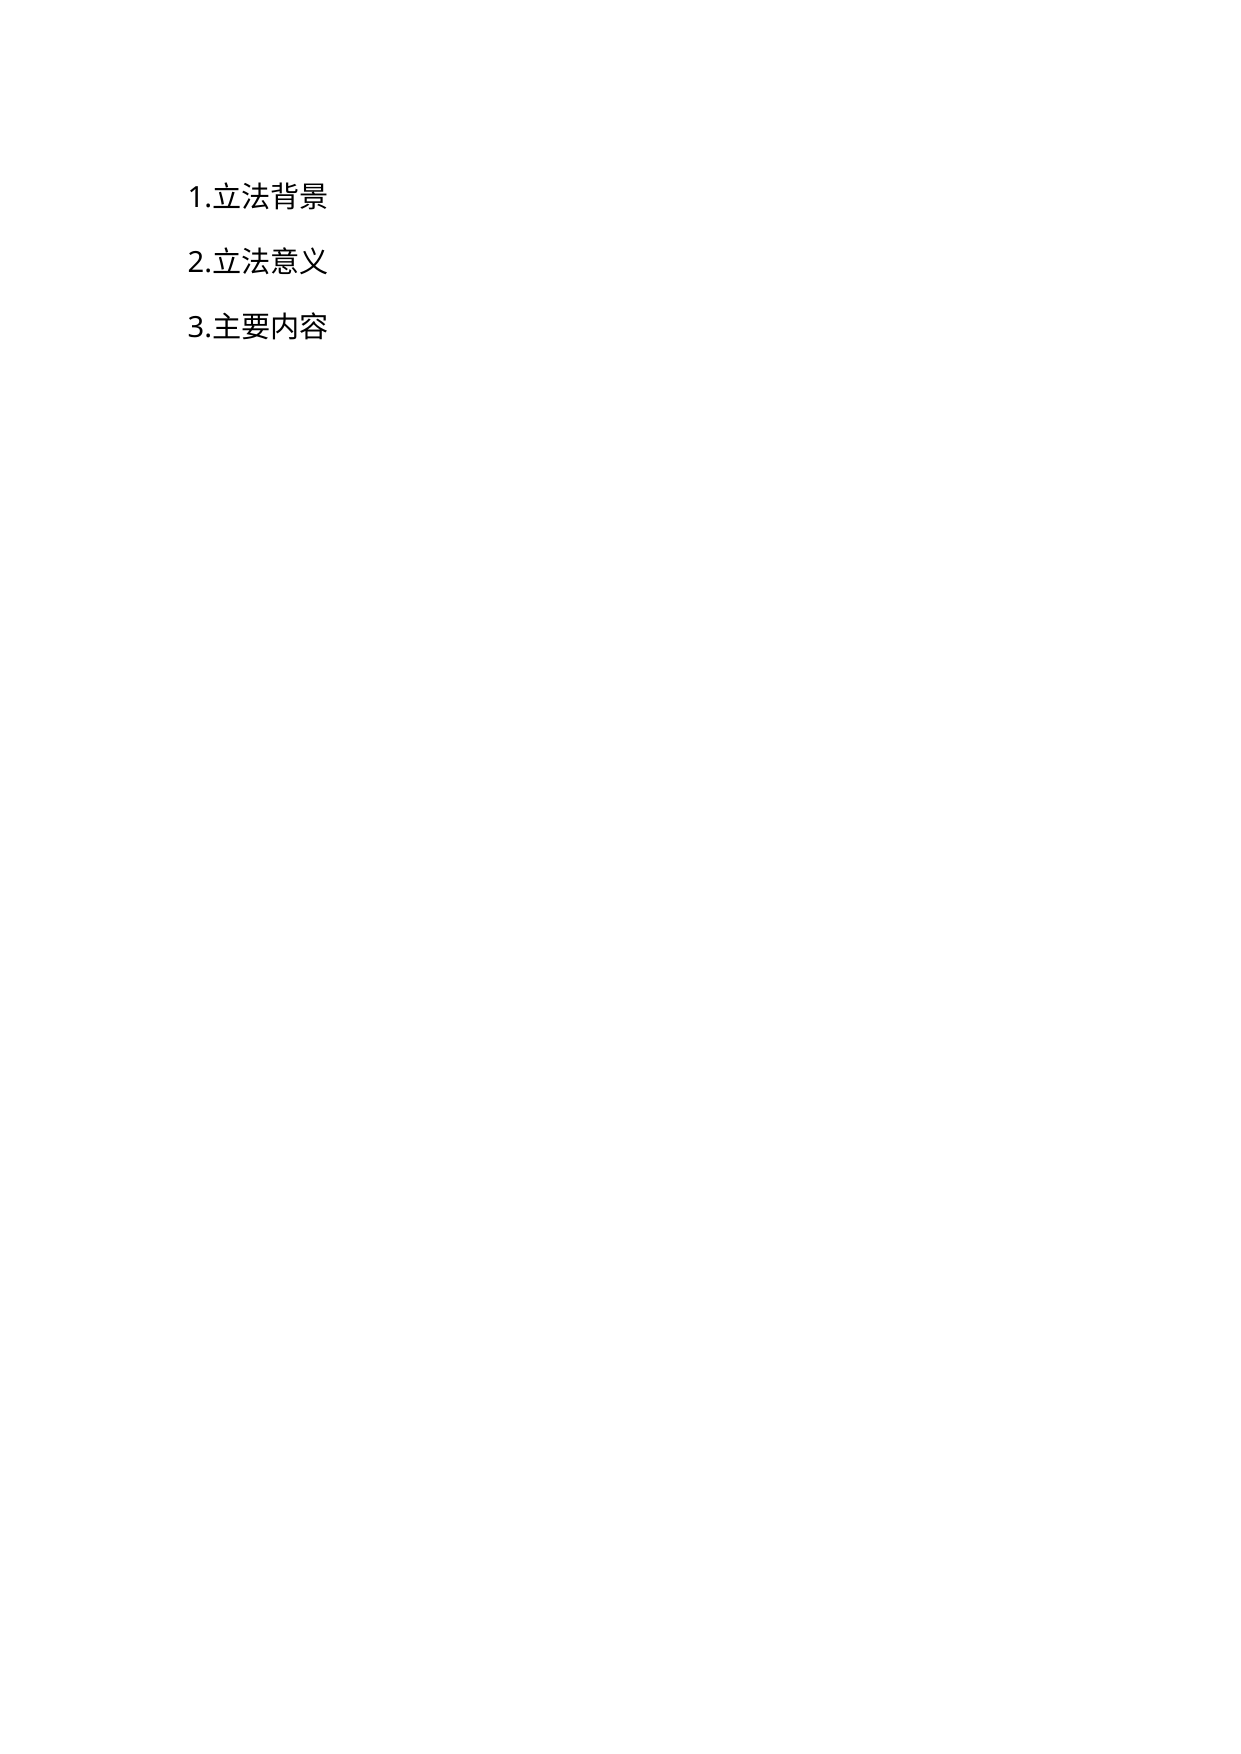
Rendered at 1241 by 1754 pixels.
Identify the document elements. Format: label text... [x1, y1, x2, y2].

text 1.立法背景 [187, 162, 1053, 227]
text 2.立法意义 [187, 227, 1053, 292]
text 3.主要内容 [187, 292, 1053, 357]
